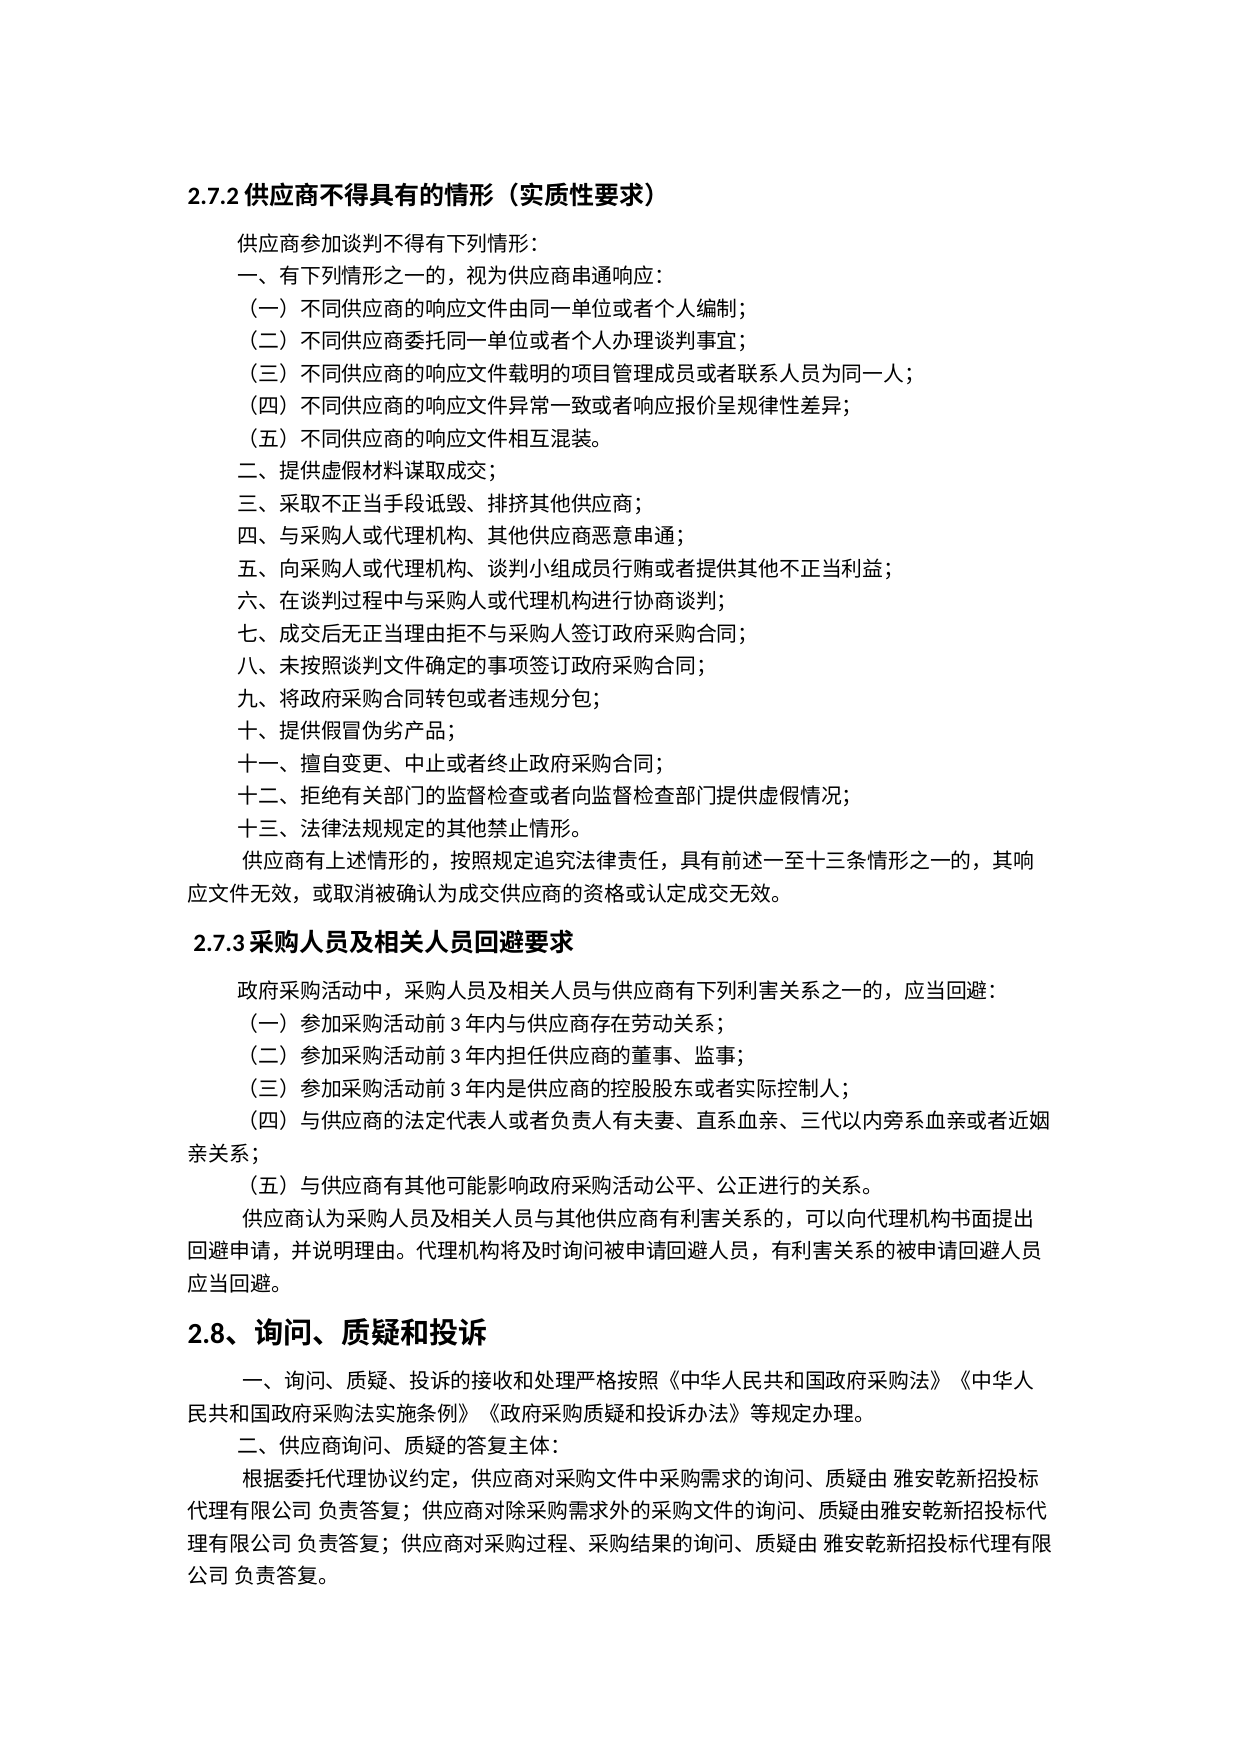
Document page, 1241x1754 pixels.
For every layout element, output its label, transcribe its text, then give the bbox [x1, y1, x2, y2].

text 供应商参加谈判不得有下列情形： [187, 227, 1053, 259]
text （四）与供应商的法定代表人或者负责人有夫妻、直系血亲、三代以内旁系血亲或者近姻亲关系； [187, 1104, 1053, 1169]
text 根据委托代理协议约定，供应商对采购文件中采购需求的询问、质疑由 雅安乾新招投标代理有限公司 负责答复；供应商对除采购需求外的采购文件的询问、质疑由雅安乾新招投标代理有限公司 负责答复；供应商对采购过程、采购结果的询问、质疑由 雅安乾新招投标代理有限公司 负责答复。 [187, 1462, 1053, 1592]
text 六、在谈判过程中与采购人或代理机构进行协商谈判； [187, 584, 1053, 617]
text 八、未按照谈判文件确定的事项签订政府采购合同； [187, 649, 1053, 682]
text （二）参加采购活动前3年内担任供应商的董事、监事； [187, 1039, 1053, 1072]
text 七、成交后无正当理由拒不与采购人签订政府采购合同； [187, 617, 1053, 649]
text 九、将政府采购合同转包或者违规分包； [187, 682, 1053, 714]
text 2.7.2供应商不得具有的情形（实质性要求） [187, 162, 1053, 227]
text 十二、拒绝有关部门的监督检查或者向监督检查部门提供虚假情况； [187, 779, 1053, 812]
text （五）与供应商有其他可能影响政府采购活动公平、公正进行的关系。 [187, 1169, 1053, 1202]
text （四）不同供应商的响应文件异常一致或者响应报价呈规律性差异； [187, 389, 1053, 422]
text （三）参加采购活动前3年内是供应商的控股股东或者实际控制人； [187, 1072, 1053, 1104]
text 政府采购活动中，采购人员及相关人员与供应商有下列利害关系之一的，应当回避： [187, 974, 1053, 1007]
text 二、供应商询问、质疑的答复主体： [187, 1429, 1053, 1462]
text 一、有下列情形之一的，视为供应商串通响应： [187, 259, 1053, 292]
text 四、与采购人或代理机构、其他供应商恶意串通； [187, 519, 1053, 552]
text 五、向采购人或代理机构、谈判小组成员行贿或者提供其他不正当利益； [187, 552, 1053, 584]
text 一、询问、质疑、投诉的接收和处理严格按照《中华人民共和国政府采购法》《中华人民共和国政府采购法实施条例》《政府采购质疑和投诉办法》等规定办理。 [187, 1364, 1053, 1429]
text （一）参加采购活动前3年内与供应商存在劳动关系； [187, 1007, 1053, 1039]
text （三）不同供应商的响应文件载明的项目管理成员或者联系人员为同一人； [187, 357, 1053, 389]
text 十一、擅自变更、中止或者终止政府采购合同； [187, 747, 1053, 779]
text （五）不同供应商的响应文件相互混装。 [187, 422, 1053, 454]
text 十三、法律法规规定的其他禁止情形。 [187, 812, 1053, 844]
text 2.8、询问、质疑和投诉 [187, 1299, 1053, 1364]
text 十、提供假冒伪劣产品； [187, 714, 1053, 747]
text （一）不同供应商的响应文件由同一单位或者个人编制； [187, 292, 1053, 324]
text 二、提供虚假材料谋取成交； [187, 454, 1053, 487]
text 供应商有上述情形的，按照规定追究法律责任，具有前述一至十三条情形之一的，其响应文件无效，或取消被确认为成交供应商的资格或认定成交无效。 [187, 844, 1053, 909]
text 供应商认为采购人员及相关人员与其他供应商有利害关系的，可以向代理机构书面提出回避申请，并说明理由。代理机构将及时询问被申请回避人员，有利害关系的被申请回避人员应当回避。 [187, 1202, 1053, 1299]
text 三、采取不正当手段诋毁、排挤其他供应商； [187, 487, 1053, 519]
text 2.7.3采购人员及相关人员回避要求 [187, 909, 1053, 974]
text （二）不同供应商委托同一单位或者个人办理谈判事宜； [187, 324, 1053, 357]
